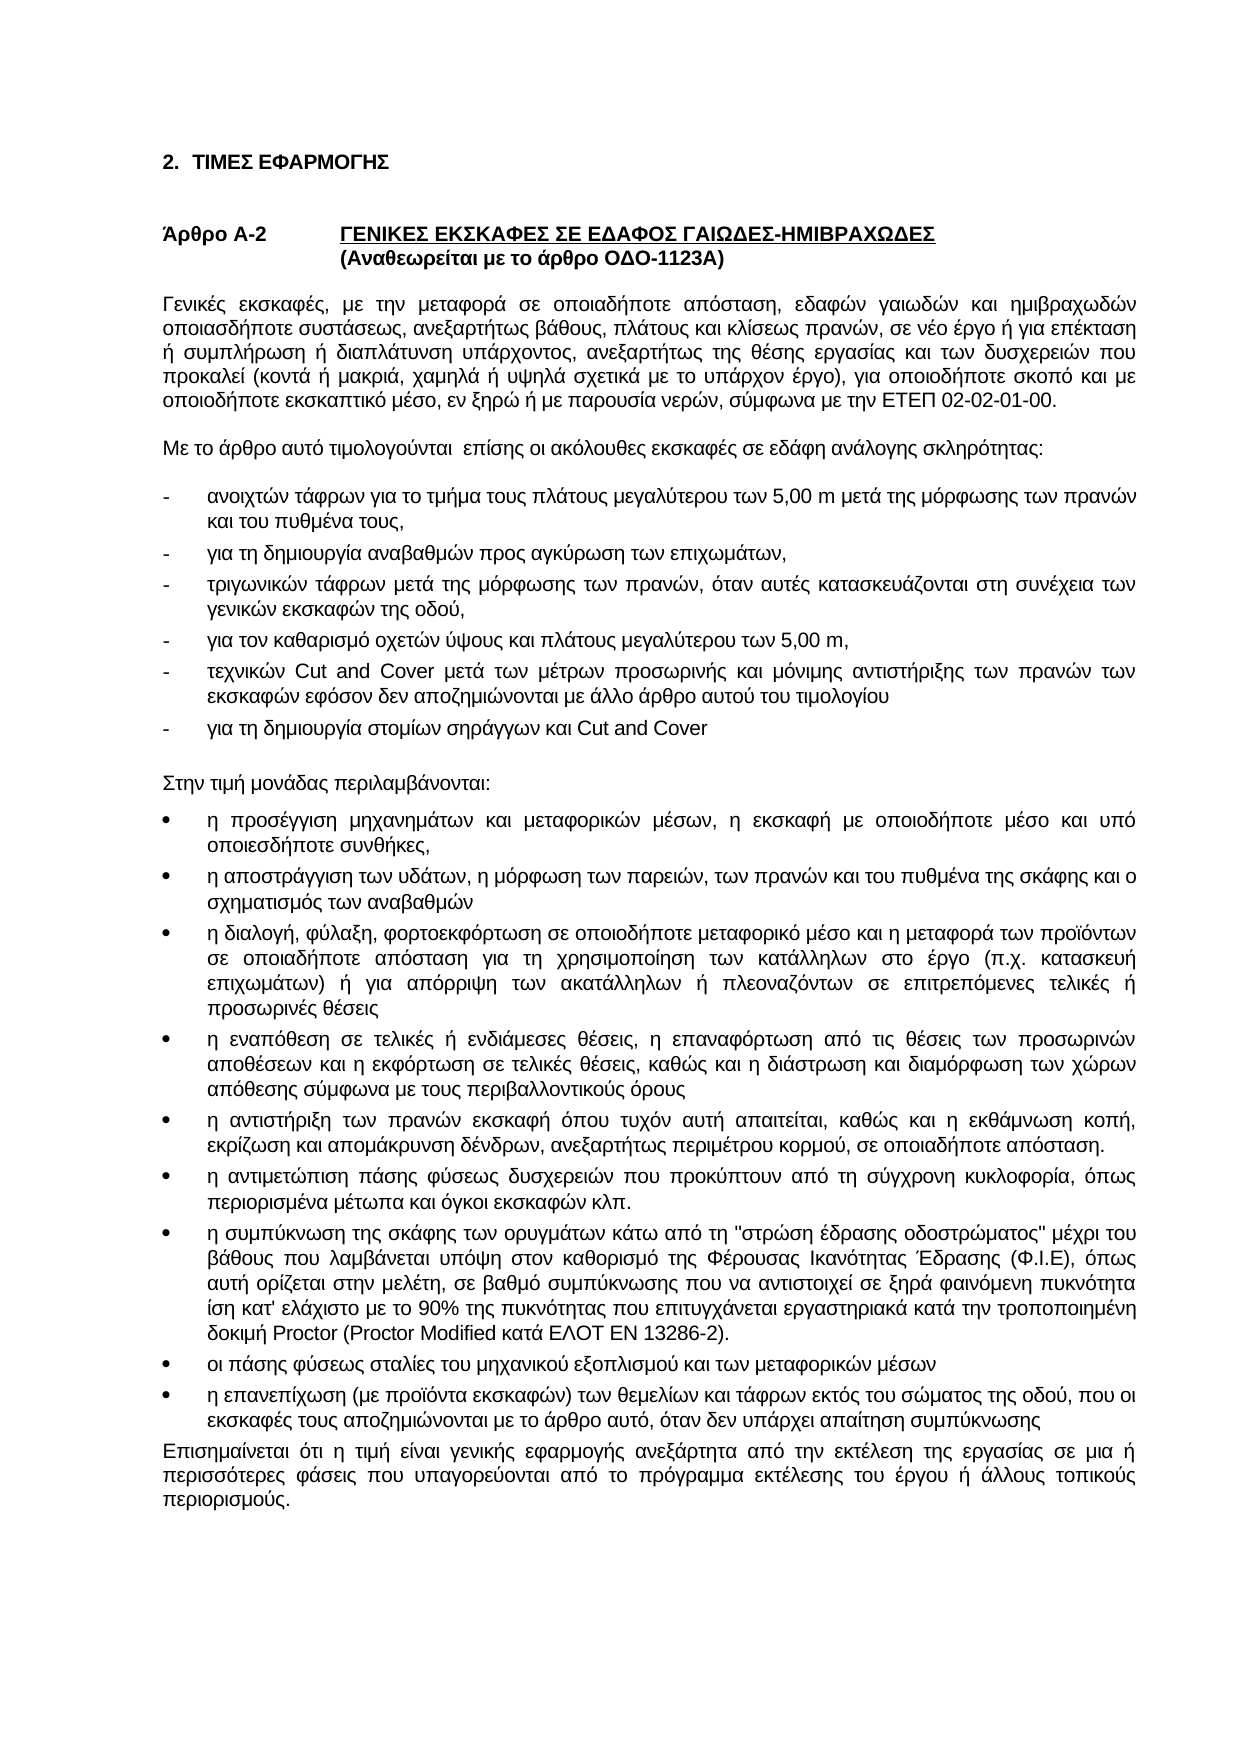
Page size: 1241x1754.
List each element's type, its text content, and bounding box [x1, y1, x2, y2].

list η προσέγγιση μηχανημάτων και μεταφορικών μέσων, η εκσκαφή με οποιοδήποτε μέσο και υπό οποιεσδήποτε συνθήκες, [162, 807, 1137, 857]
list για τη δημιουργία αναβαθμών προς αγκύρωση των επιχωμάτων, [163, 539, 1137, 564]
list η συμπύκνωση της σκάφης των ορυγμάτων κάτω από τη "στρώση έδρασης οδοστρώματος" μέχρι του βάθους που λαμβάνεται υπόψη στον καθορισμό της Φέρουσας Ικανότητας Έδρασης (Φ.Ι.Ε), όπως αυτή ορίζεται στην μελέτη, σε βαθμό συμπύκνωσης που να αντιστοιχεί σε ξηρά φαινόμενη πυκνότητα ίση κατ' ελάχιστο με το 90% της πυκνότητας που επιτυγχάνεται εργαστηριακά κατά την τροποποιημένη δοκιμή Proctor (Proctor Modified κατά ΕΛΟΤ EN 13286-2). [162, 1220, 1137, 1345]
text 2. ΤΙΜΕΣ ΕΦΑΡΜΟΓΗΣ [162, 150, 1137, 174]
list οι πάσης φύσεως σταλίες του μηχανικού εξοπλισμού και των μεταφορικών μέσων [162, 1351, 1137, 1376]
list η αποστράγγιση των υδάτων, η μόρφωση των παρειών, των πρανών και του πυθμένα της σκάφης και ο σχηματισμός των αναβαθμών [162, 863, 1137, 913]
list η διαλογή, φύλαξη, φορτοεκφόρτωση σε οποιοδήποτε μεταφορικό μέσο και η μεταφορά των προϊόντων σε οποιαδήποτε απόσταση για τη χρησιμοποίηση των κατάλληλων στο έργο (π.χ. κατασκευή επιχωμάτων) ή για απόρριψη των ακατάλληλων ή πλεοναζόντων σε επιτρεπόμενες τελικές ή προσωρινές θέσεις [162, 920, 1137, 1020]
list για τον καθαρισμό οχετών ύψους και πλάτους μεγαλύτερου των 5,00 m, [163, 627, 1137, 652]
list τεχνικών Cut and Cover μετά των μέτρων προσωρινής και μόνιμης αντιστήριξης των πρανών των εκσκαφών εφόσον δεν αποζημιώνονται με άλλο άρθρο αυτού του τιμολογίου [163, 658, 1137, 708]
text (Αναθεωρείται με το άρθρο ΟΔΟ-1123Α) [295, 246, 1137, 270]
text Στην τιμή μονάδας περιλαμβάνονται: [162, 771, 1137, 795]
text Επισημαίνεται ότι η τιμή είναι γενικής εφαρμογής ανεξάρτητα από την εκτέλεση της εργασίας σε μια ή περισσότερες φάσεις που υπαγορεύονται από το πρόγραμμα εκτέλεσης του έργου ή άλλους τοπικούς περιορισμούς. [162, 1438, 1137, 1510]
list Άρθρο Α-2 ΓΕΝΙΚΕΣ ΕΚΣΚΑΦΕΣ ΣΕ ΕΔΑΦΟΣ ΓΑΙΩΔΕΣ-ΗΜΙΒΡΑΧΩΔΕΣ [162, 222, 1137, 246]
list η αντιμετώπιση πάσης φύσεως δυσχερειών που προκύπτουν από τη σύγχρονη κυκλοφορία, όπως περιορισμένα μέτωπα και όγκοι εκσκαφών κλπ. [162, 1163, 1137, 1213]
list η επανεπίχωση (με προϊόντα εκσκαφών) των θεμελίων και τάφρων εκτός του σώματος της οδού, που οι εκσκαφές τους αποζημιώνονται με το άρθρο αυτό, όταν δεν υπάρχει απαίτηση συμπύκνωσης [162, 1382, 1137, 1432]
list ανοιχτών τάφρων για το τμήμα τους πλάτους μεγαλύτερου των 5,00 m μετά της μόρφωσης των πρανών και του πυθμένα τους, [163, 483, 1137, 533]
list η εναπόθεση σε τελικές ή ενδιάμεσες θέσεις, η επαναφόρτωση από τις θέσεις των προσωρινών αποθέσεων και η εκφόρτωση σε τελικές θέσεις, καθώς και η διάστρωση και διαμόρφωση των χώρων απόθεσης σύμφωνα με τους περιβαλλοντικούς όρους [162, 1026, 1137, 1101]
list η αντιστήριξη των πρανών εκσκαφή όπου τυχόν αυτή απαιτείται, καθώς και η εκθάμνωση κοπή, εκρίζωση και απομάκρυνση δένδρων, ανεξαρτήτως περιμέτρου κορμού, σε οποιαδήποτε απόσταση. [162, 1107, 1137, 1157]
text Γενικές εκσκαφές, με την μεταφορά σε οποιαδήποτε απόσταση, εδαφών γαιωδών και ημιβραχωδών οποιασδήποτε συστάσεως, ανεξαρτήτως βάθους, πλάτους και κλίσεως πρανών, σε νέο έργο ή για επέκταση ή συμπλήρωση ή διαπλάτυνση υπάρχοντος, ανεξαρτήτως της θέσης εργασίας και των δυσχερειών που προκαλεί (κοντά ή μακριά, χαμηλά ή υψηλά σχετικά με το υπάρχον έργο), για οποιοδήποτε σκοπό και με οποιοδήποτε εκσκαπτικό μέσο, εν ξηρώ ή με παρουσία νερών, σύμφωνα με την ΕΤΕΠ 02-02-01-00. [162, 292, 1137, 411]
text Με το άρθρο αυτό τιμολογούνται επίσης οι ακόλουθες εκσκαφές σε εδάφη ανάλογης σκληρότητας: [162, 435, 1137, 459]
list για τη δημιουργία στομίων σηράγγων και Cut and Cover [162, 714, 1137, 739]
list τριγωνικών τάφρων μετά της μόρφωσης των πρανών, όταν αυτές κατασκευάζονται στη συνέχεια των γενικών εκσκαφών της οδού, [163, 571, 1137, 621]
